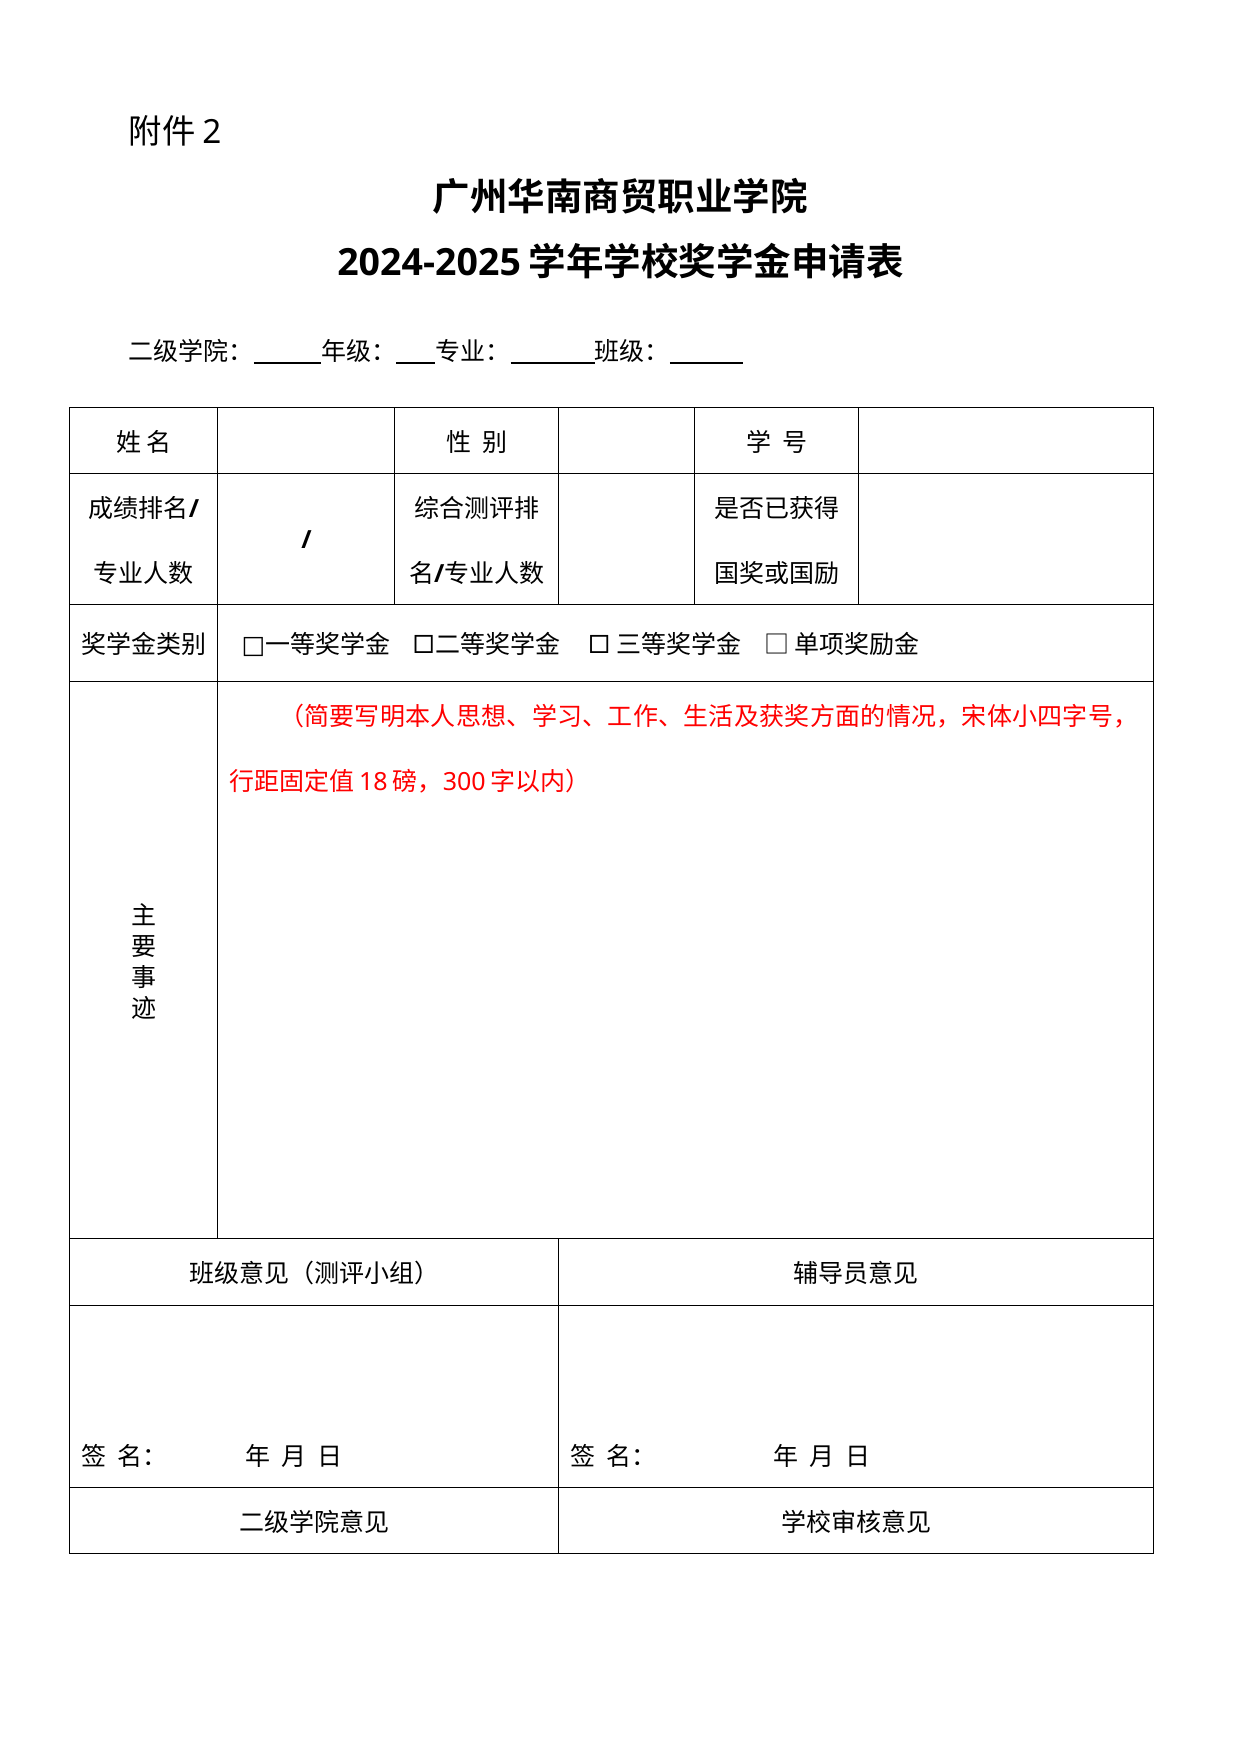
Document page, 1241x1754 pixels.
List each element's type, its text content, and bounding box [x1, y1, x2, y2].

table_cell 成绩排名/专业人数 [70, 474, 217, 604]
table_cell 综合测评排名/专业人数 [395, 474, 558, 604]
table_header 学 号 [695, 408, 858, 473]
table_header [559, 408, 694, 473]
text 附件2 [129, 97, 1111, 162]
table_cell 主 要 事 迹 [70, 682, 217, 1238]
table_cell □一等奖学金 二等奖学金 三等奖学金 □ 单项奖励金 [218, 605, 1153, 681]
table_cell / [218, 474, 394, 604]
table_cell 班级意见（测评小组） [70, 1239, 558, 1305]
table_header 姓 名 [70, 408, 217, 473]
text 2024-2025学年学校奖学金申请表 [129, 227, 1111, 292]
table_cell 辅导员意见 [559, 1239, 1153, 1305]
table_header [218, 408, 394, 473]
table_cell 学校审核意见 [559, 1488, 1153, 1553]
table_header 性 别 [395, 408, 558, 473]
table_cell （简要写明本人思想、学习、工作、生活及获奖方面的情况，宋体小四字号，行距固定值18磅，300字以内） [218, 682, 1153, 1238]
table_cell 奖学金类别 [70, 605, 217, 681]
table_header [859, 408, 1153, 473]
table_cell 签 名： 年 月 日 [70, 1306, 558, 1487]
table_cell 签 名： 年 月 日 [559, 1306, 1153, 1487]
text 广州华南商贸职业学院 [129, 162, 1111, 227]
table_cell [859, 474, 1153, 604]
table_cell [559, 474, 694, 604]
table_cell 二级学院意见 [70, 1488, 558, 1553]
table_cell 是否已获得 国奖或国励 [695, 474, 858, 604]
text 二级学院： 年级： 专业： 班级： [129, 317, 1111, 382]
